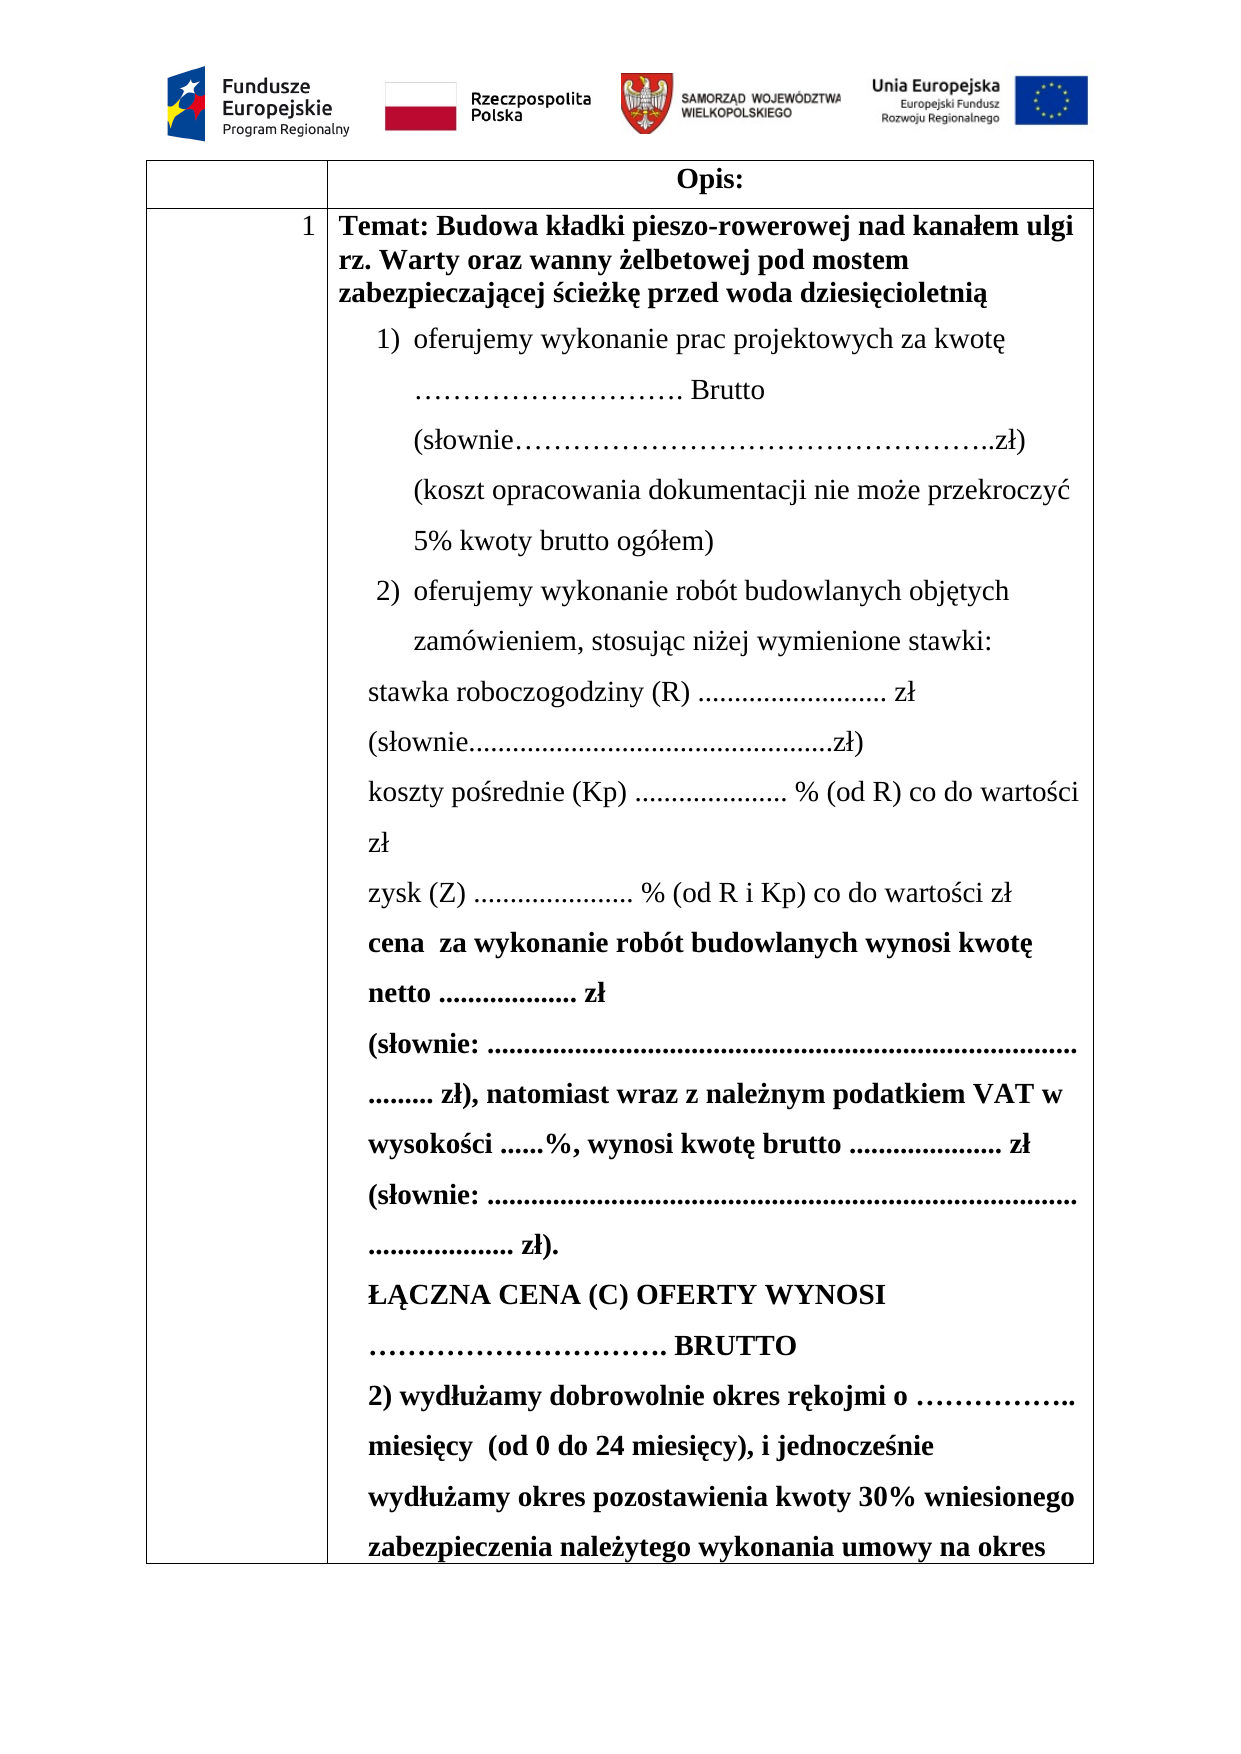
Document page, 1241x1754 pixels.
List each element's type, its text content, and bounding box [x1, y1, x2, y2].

picture [857, 60, 1101, 139]
picture [147, 47, 604, 160]
table_header [147, 161, 327, 207]
table_header Opis: [328, 161, 1093, 207]
table_cell 1 [147, 209, 327, 1563]
picture [618, 73, 841, 133]
